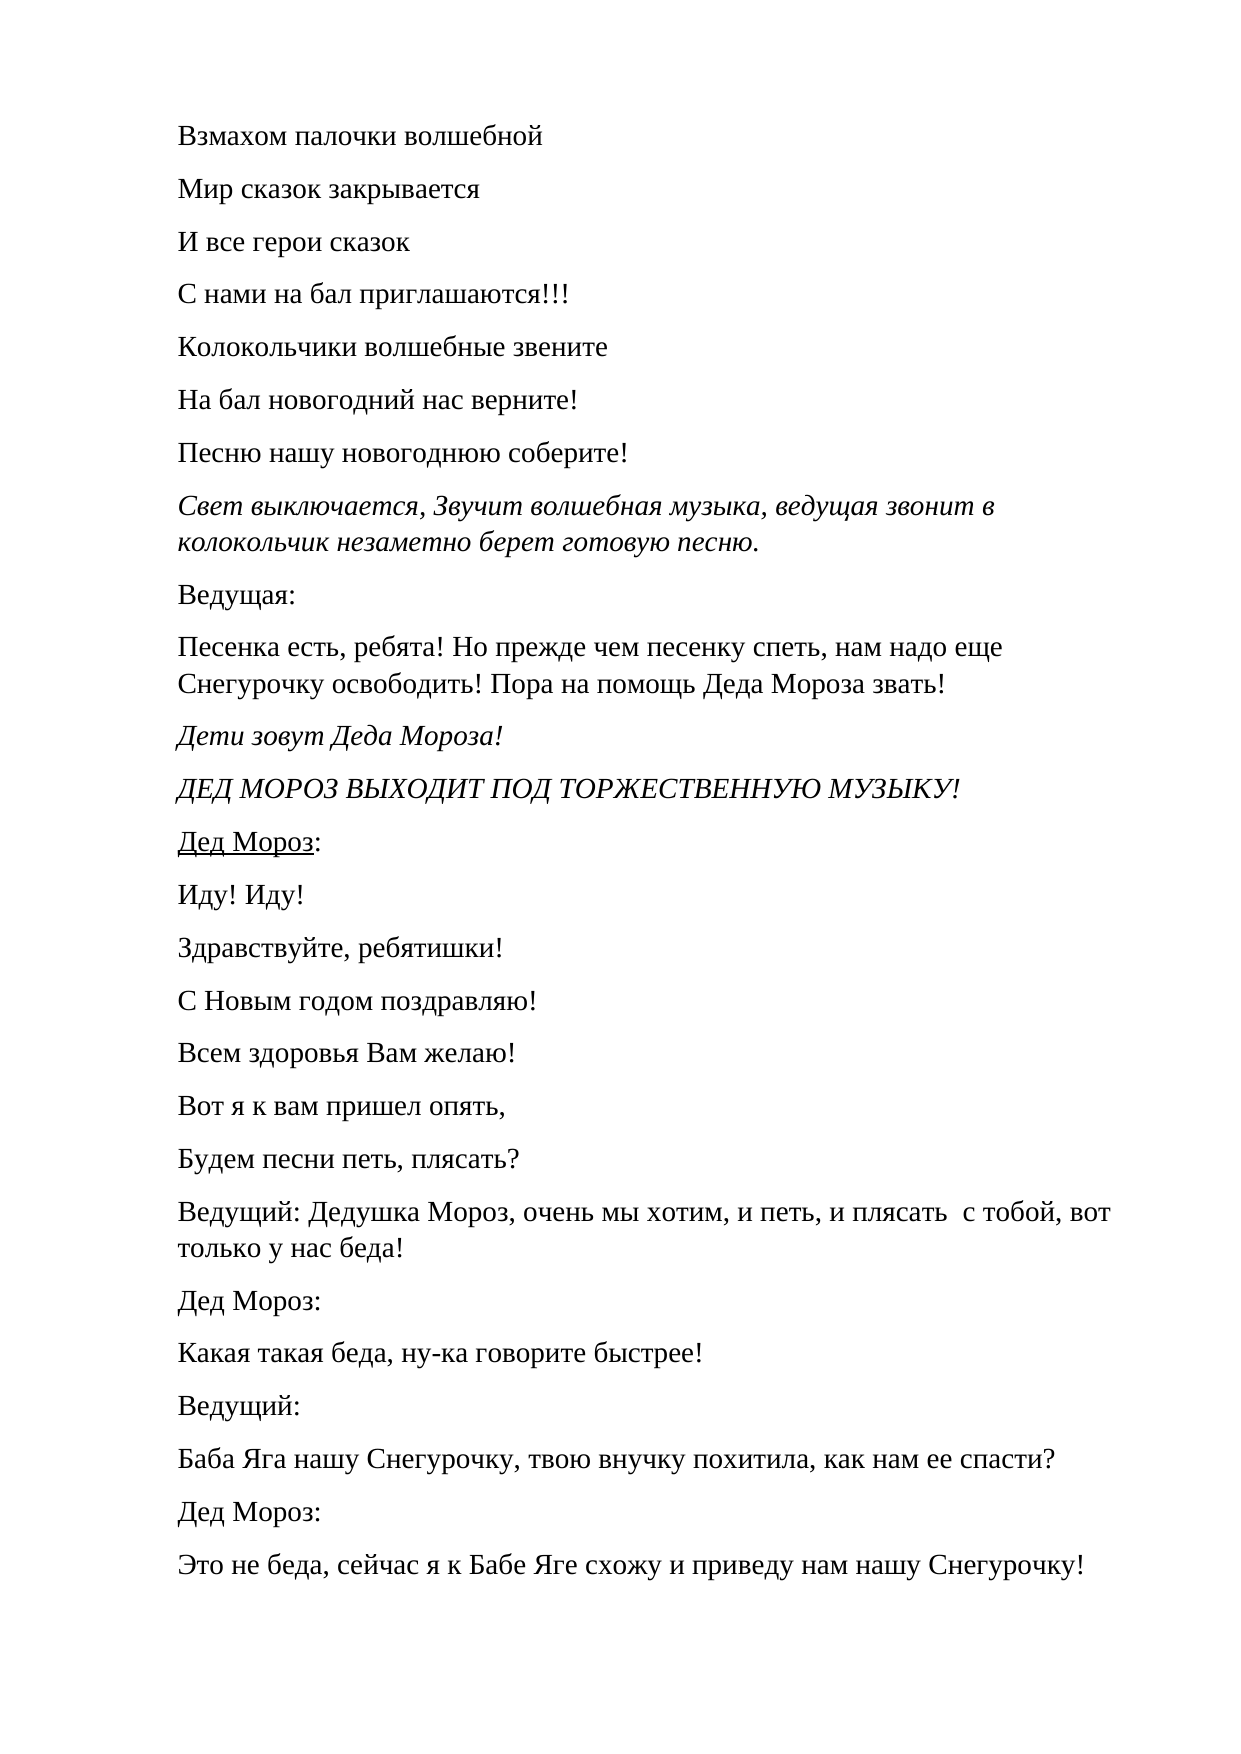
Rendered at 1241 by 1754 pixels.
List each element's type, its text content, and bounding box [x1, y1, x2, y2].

text Это не беда, сейчас я к Бабе Яге схожу и приведу нам нашу Снегурочку! [177, 1547, 1152, 1580]
text И все герои сказок [177, 224, 1152, 257]
text С Новым годом поздравляю! [177, 983, 1152, 1016]
text Дед Мороз: [177, 1494, 1152, 1528]
text Баба Яга нашу Снегурочку, твою внучку похитила, как нам ее спасти? [177, 1441, 1152, 1475]
text Иду! Иду! [177, 877, 1152, 911]
text Свет выключается, Звучит волшебная музыка, ведущая звонит в колокольчик незаметно берет готовую песню. [177, 488, 1152, 557]
text Песню нашу новогоднюю соберите! [177, 435, 1152, 468]
text Дед Мороз: [177, 1283, 1152, 1316]
text Дети зовут Деда Мороза! [177, 718, 1152, 752]
text На бал новогодний нас верните! [177, 382, 1152, 416]
text Будем песни петь, плясать? [177, 1141, 1152, 1174]
text ДЕД МОРОЗ ВЫХОДИТ ПОД ТОРЖЕСТВЕННУЮ МУЗЫКУ! [177, 771, 1152, 805]
text Здравствуйте, ребятишки! [177, 930, 1152, 963]
text Колокольчики волшебные звените [177, 329, 1152, 363]
text Дед Мороз: [177, 824, 1152, 858]
text Всем здоровья Вам желаю! [177, 1035, 1152, 1069]
text Взмахом палочки волшебной [177, 118, 1152, 152]
text Ведущий: [177, 1388, 1152, 1422]
text Песенка есть, ребята! Но прежде чем песенку спеть, нам надо еще Снегурочку освободить! Пора на помощь Деда Мороза звать! [177, 629, 1152, 699]
text Ведущий: Дедушка Мороз, очень мы хотим, и петь, и плясать с тобой, вот только у нас беда! [177, 1194, 1152, 1263]
text Какая такая беда, ну-ка говорите быстрее! [177, 1336, 1152, 1369]
text С нами на бал приглашаются!!! [177, 277, 1152, 310]
text Ведущая: [177, 577, 1152, 610]
text Вот я к вам пришел опять, [177, 1088, 1152, 1122]
text Мир сказок закрывается [177, 171, 1152, 204]
